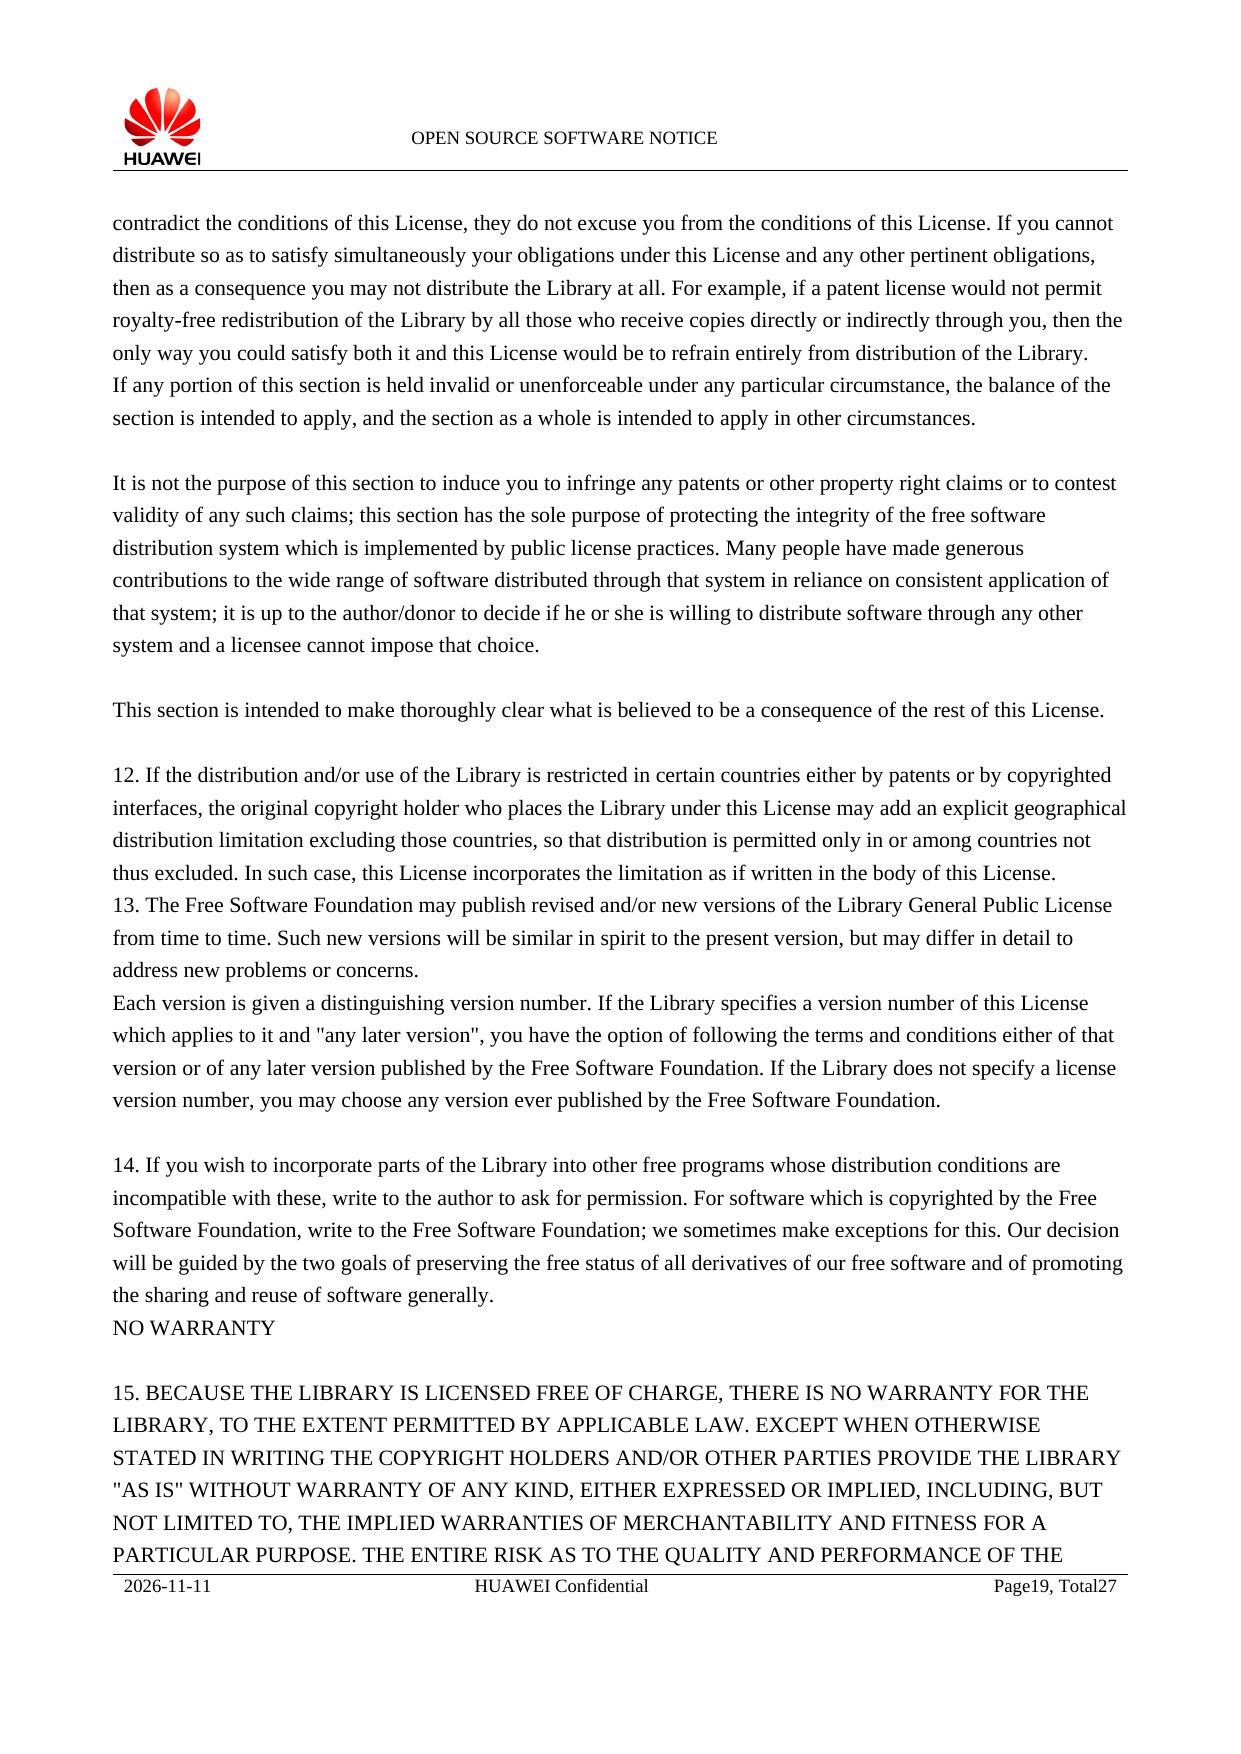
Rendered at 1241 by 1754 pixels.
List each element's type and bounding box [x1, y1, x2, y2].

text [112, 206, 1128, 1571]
picture [124, 88, 201, 165]
